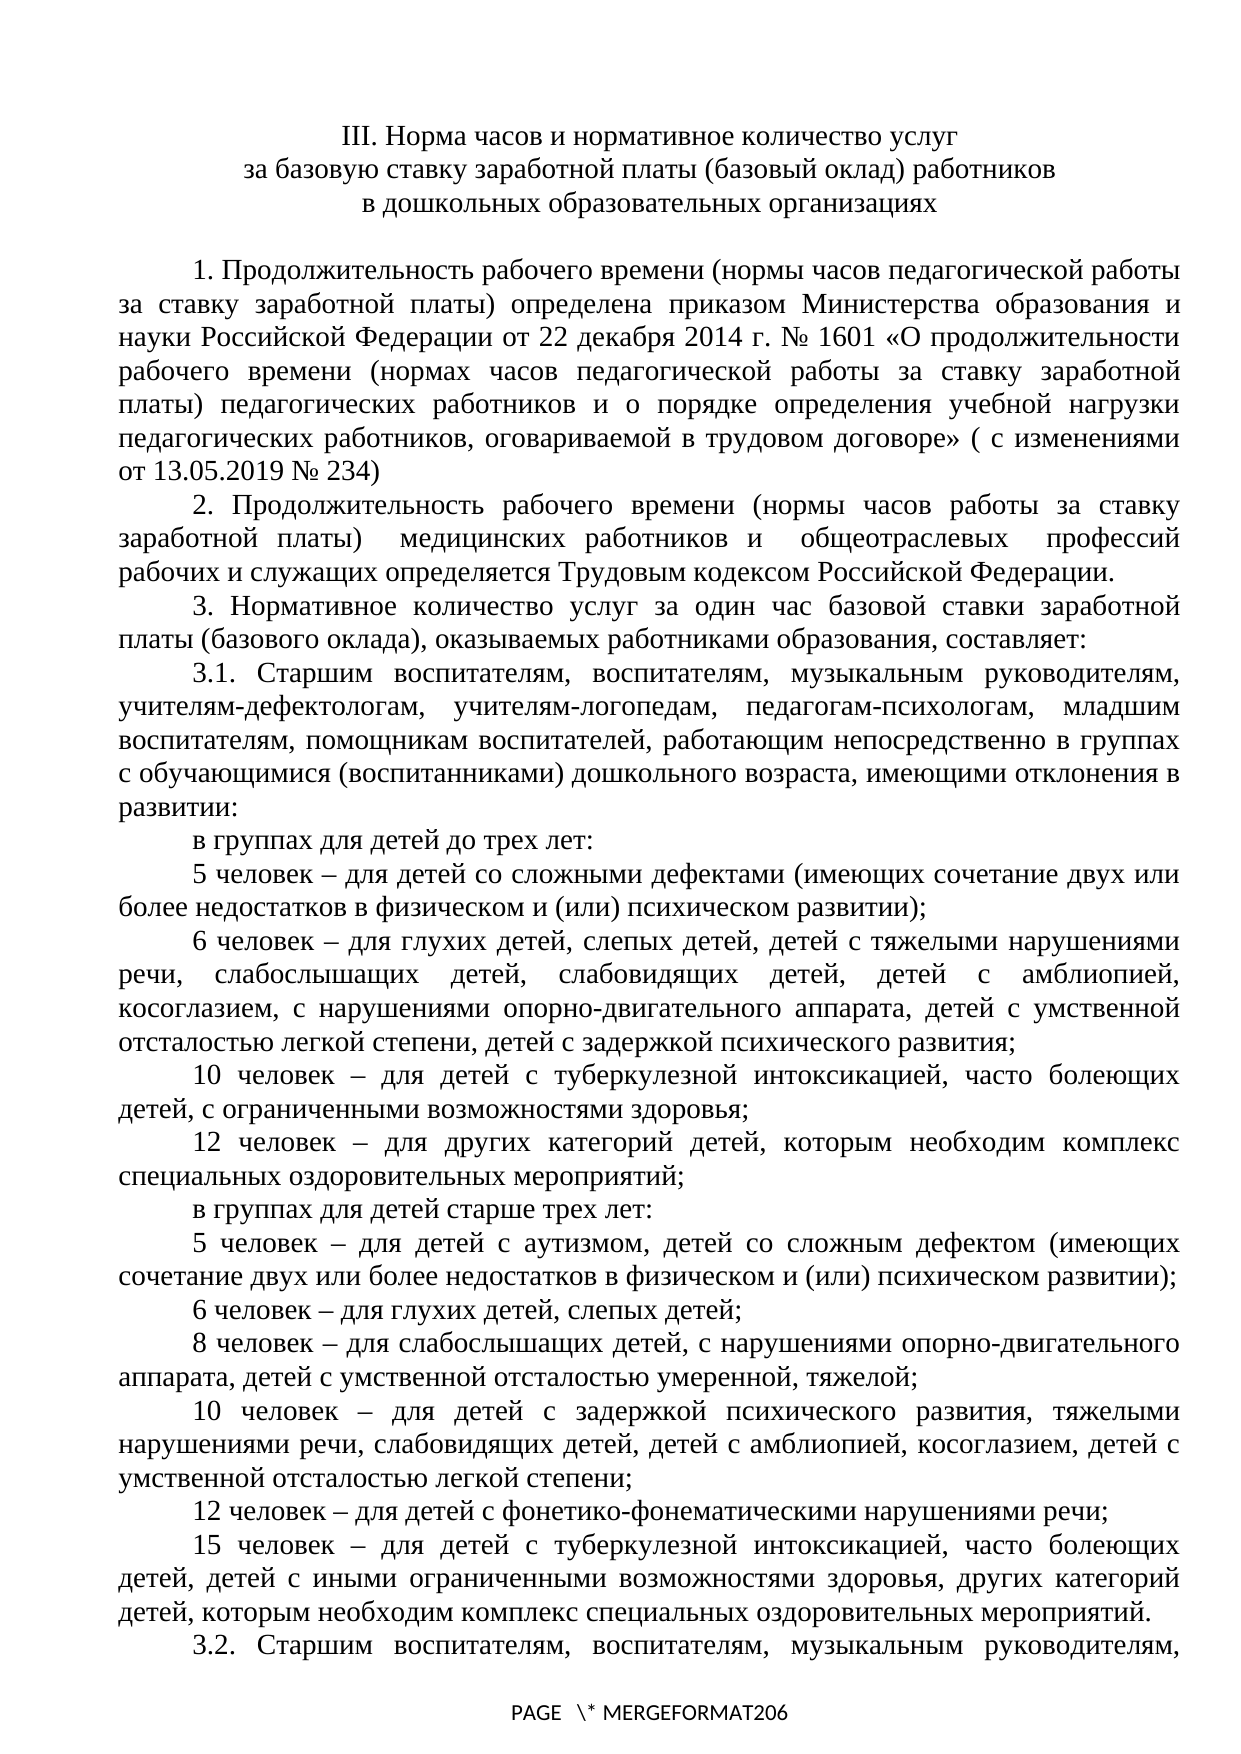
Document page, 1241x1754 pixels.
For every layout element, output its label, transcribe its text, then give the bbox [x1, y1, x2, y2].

text 3.1. Старшим воспитателям, воспитателям, музыкальным руководителям, учителям-дефектологам, учителям-логопедам, педагогам-психологам, младшим воспитателям, помощникам воспитателей, работающим непосредственно в группах с обучающимися (воспитанниками) дошкольного возраста, имеющими отклонения в развитии: [118, 655, 1181, 822]
text III. Норма часов и нормативное количество услуг [118, 118, 1181, 152]
text 10 человек – для детей с туберкулезной интоксикацией, часто болеющих детей, с ограниченными возможностями здоровья; [118, 1057, 1181, 1124]
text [118, 1627, 1181, 1661]
text 2. Продолжительность рабочего времени (нормы часов работы за ставку заработной платы) медицинских работников и общеотраслевых профессий рабочих и служащих определяется Трудовым кодексом Российской Федерации. [118, 487, 1181, 588]
text 3. Нормативное количество услуг за один час базовой ставки заработной платы (базового оклада), оказываемых работниками образования, составляет: [118, 588, 1181, 655]
text 1. Продолжительность рабочего времени (нормы часов педагогической работы за ставку заработной платы) определена приказом Министерства образования и науки Российской Федерации от 22 декабря 2014 г. № 1601 «О продолжительности рабочего времени (нормах часов педагогической работы за ставку заработной платы) педагогических работников и о порядке определения учебной нагрузки педагогических работников, оговариваемой в трудовом договоре» ( с изменениями от 13.05.2019 № 234) [118, 252, 1181, 487]
text 10 человек – для детей с задержкой психического развития, тяжелыми нарушениями речи, слабовидящих детей, детей с амблиопией, косоглазием, детей с умственной отсталостью легкой степени; [118, 1393, 1181, 1493]
text 8 человек – для слабослышащих детей, с нарушениями опорно-двигательного аппарата, детей с умственной отсталостью умеренной, тяжелой; [118, 1326, 1181, 1393]
text 6 человек – для глухих детей, слепых детей, детей с тяжелыми нарушениями речи, слабослышащих детей, слабовидящих детей, детей с амблиопией, косоглазием, с нарушениями опорно-двигательного аппарата, детей с умственной отсталостью легкой степени, детей с задержкой психического развития; [118, 923, 1181, 1057]
text 6 человек – для глухих детей, слепых детей; [118, 1292, 1181, 1326]
text в группах для детей старше трех лет: [118, 1191, 1181, 1225]
text 12 человек – для детей с фонетико-фонематическими нарушениями речи; [118, 1493, 1181, 1527]
text за базовую ставку заработной платы (базовый оклад) работников [118, 152, 1181, 185]
text 12 человек – для других категорий детей, которым необходим комплекс специальных оздоровительных мероприятий; [118, 1124, 1181, 1191]
text 5 человек – для детей с аутизмом, детей со сложным дефектом (имеющих сочетание двух или более недостатков в физическом и (или) психическом развитии); [118, 1225, 1181, 1292]
text 15 человек – для детей с туберкулезной интоксикацией, часто болеющих детей, детей с иными ограниченными возможностями здоровья, других категорий детей, которым необходим комплекс специальных оздоровительных мероприятий. [118, 1527, 1181, 1627]
text в дошкольных образовательных организациях [118, 185, 1181, 219]
text 5 человек – для детей со сложными дефектами (имеющих сочетание двух или более недостатков в физическом и (или) психическом развитии); [118, 856, 1181, 923]
text в группах для детей до трех лет: [118, 822, 1181, 856]
